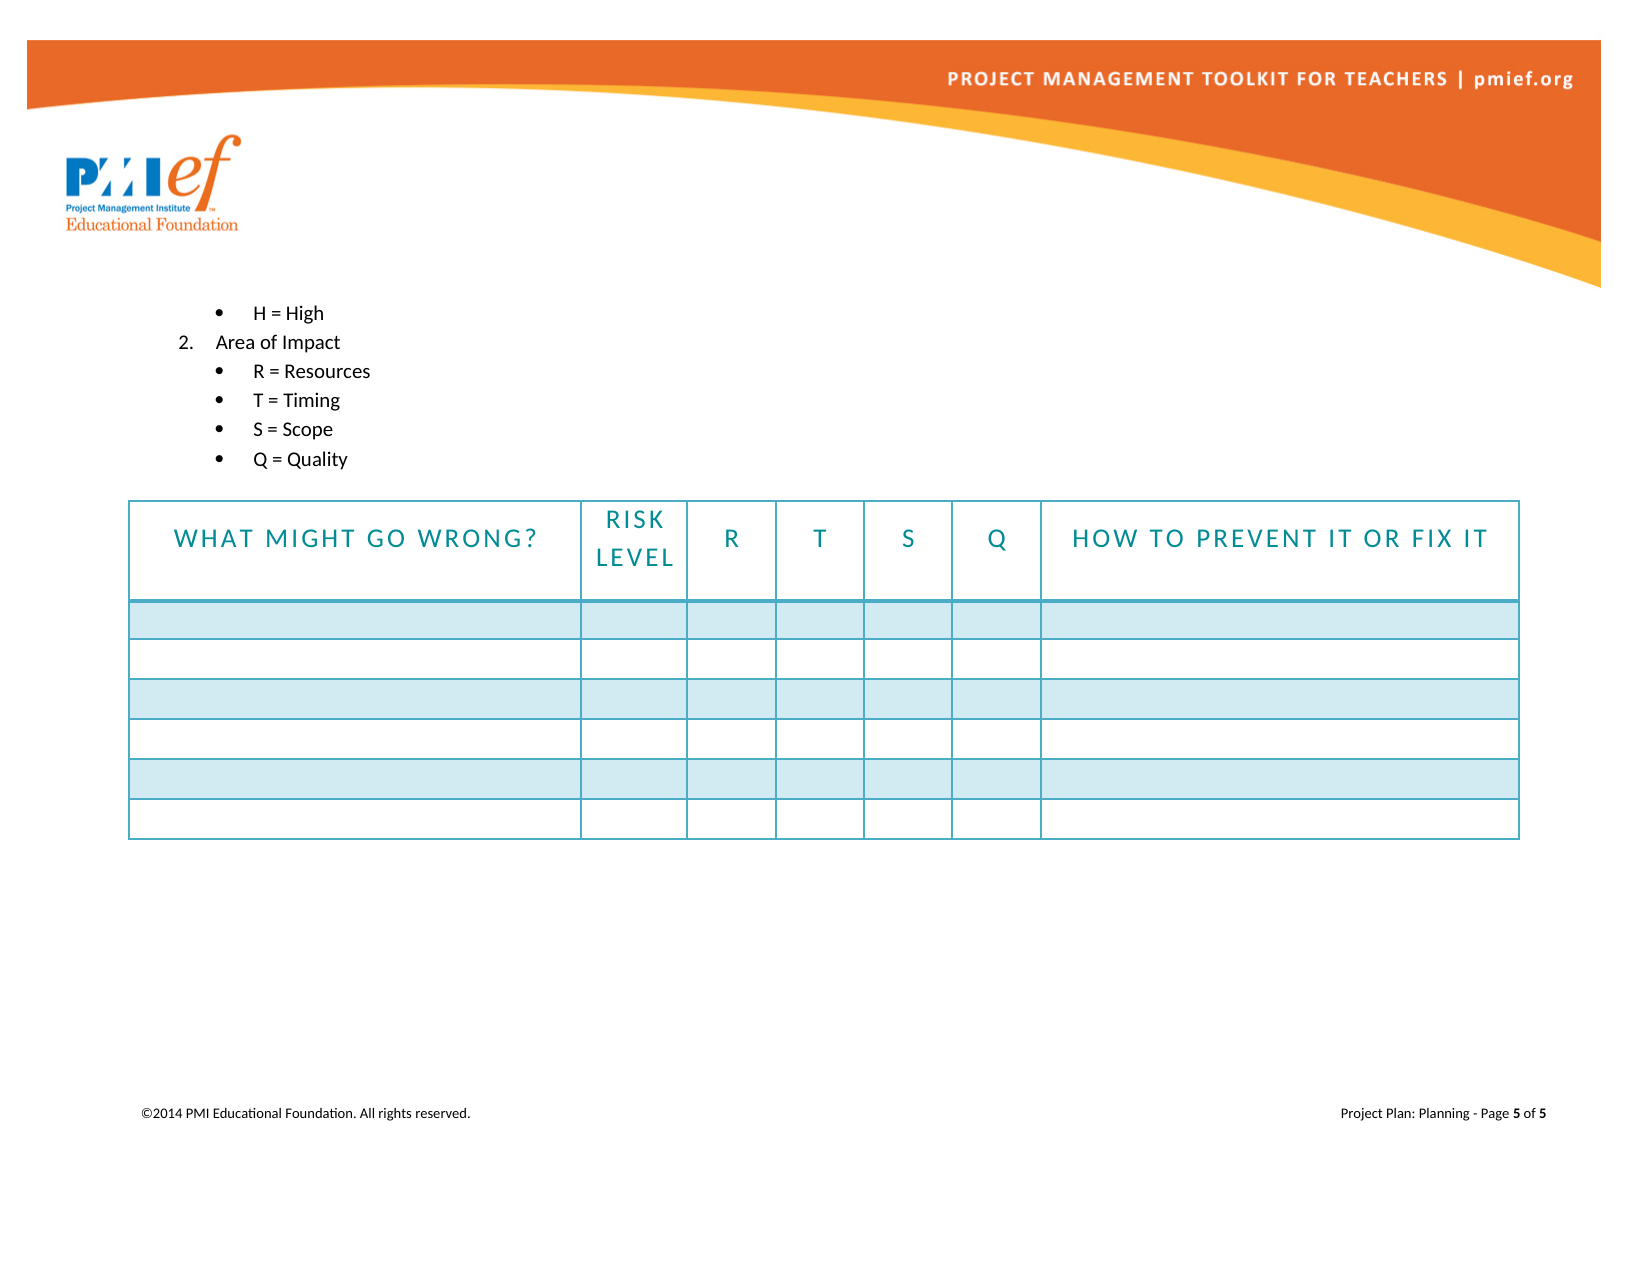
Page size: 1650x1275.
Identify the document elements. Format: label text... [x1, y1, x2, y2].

list H = High [216, 300, 1566, 325]
table_header How to prevent it or fix it [1042, 502, 1518, 598]
table_header T [777, 502, 863, 598]
table_cell [777, 680, 863, 718]
table_cell [953, 680, 1040, 718]
table_cell [688, 640, 775, 678]
table_cell [1042, 720, 1518, 758]
table_cell [130, 640, 580, 678]
table_cell [688, 800, 775, 838]
table_cell [953, 603, 1040, 638]
table_cell [777, 800, 863, 838]
table_cell [130, 603, 580, 638]
table_cell [953, 720, 1040, 758]
list Q = Quality [216, 446, 1566, 471]
table_cell [953, 640, 1040, 678]
table_cell [865, 680, 951, 718]
table_cell [865, 603, 951, 638]
table_cell [688, 720, 775, 758]
table_cell [777, 603, 863, 638]
table_cell [1042, 640, 1518, 678]
table_header What might go wrong? [130, 502, 580, 598]
table_cell [130, 760, 580, 798]
table_cell [865, 640, 951, 678]
table_header Risk Level [582, 502, 686, 598]
table_cell [582, 680, 686, 718]
table_cell [688, 760, 775, 798]
table_cell [582, 760, 686, 798]
list R = Resources [216, 358, 1566, 384]
table_cell [953, 800, 1040, 838]
table_cell [582, 640, 686, 678]
table_header Q [953, 502, 1040, 598]
table_cell [777, 640, 863, 678]
table_header R [688, 502, 775, 598]
table_cell [1042, 680, 1518, 718]
table_cell [953, 760, 1040, 798]
list T = Timing [216, 387, 1566, 413]
table_cell [865, 760, 951, 798]
table_cell [688, 680, 775, 718]
table_cell [582, 603, 686, 638]
table_cell [865, 800, 951, 838]
picture [0, 1, 1638, 298]
table_cell [688, 603, 775, 638]
table_cell [130, 680, 580, 718]
list Area of Impact [178, 329, 1566, 354]
table_cell [130, 800, 580, 838]
table_cell [777, 720, 863, 758]
table_header S [865, 502, 951, 598]
table_cell [777, 760, 863, 798]
table_cell [582, 800, 686, 838]
table_cell [130, 720, 580, 758]
table_cell [1042, 603, 1518, 638]
table_cell [865, 720, 951, 758]
list S = Scope [216, 417, 1566, 442]
table_cell [1042, 800, 1518, 838]
table_cell [1042, 760, 1518, 798]
table_cell [582, 720, 686, 758]
